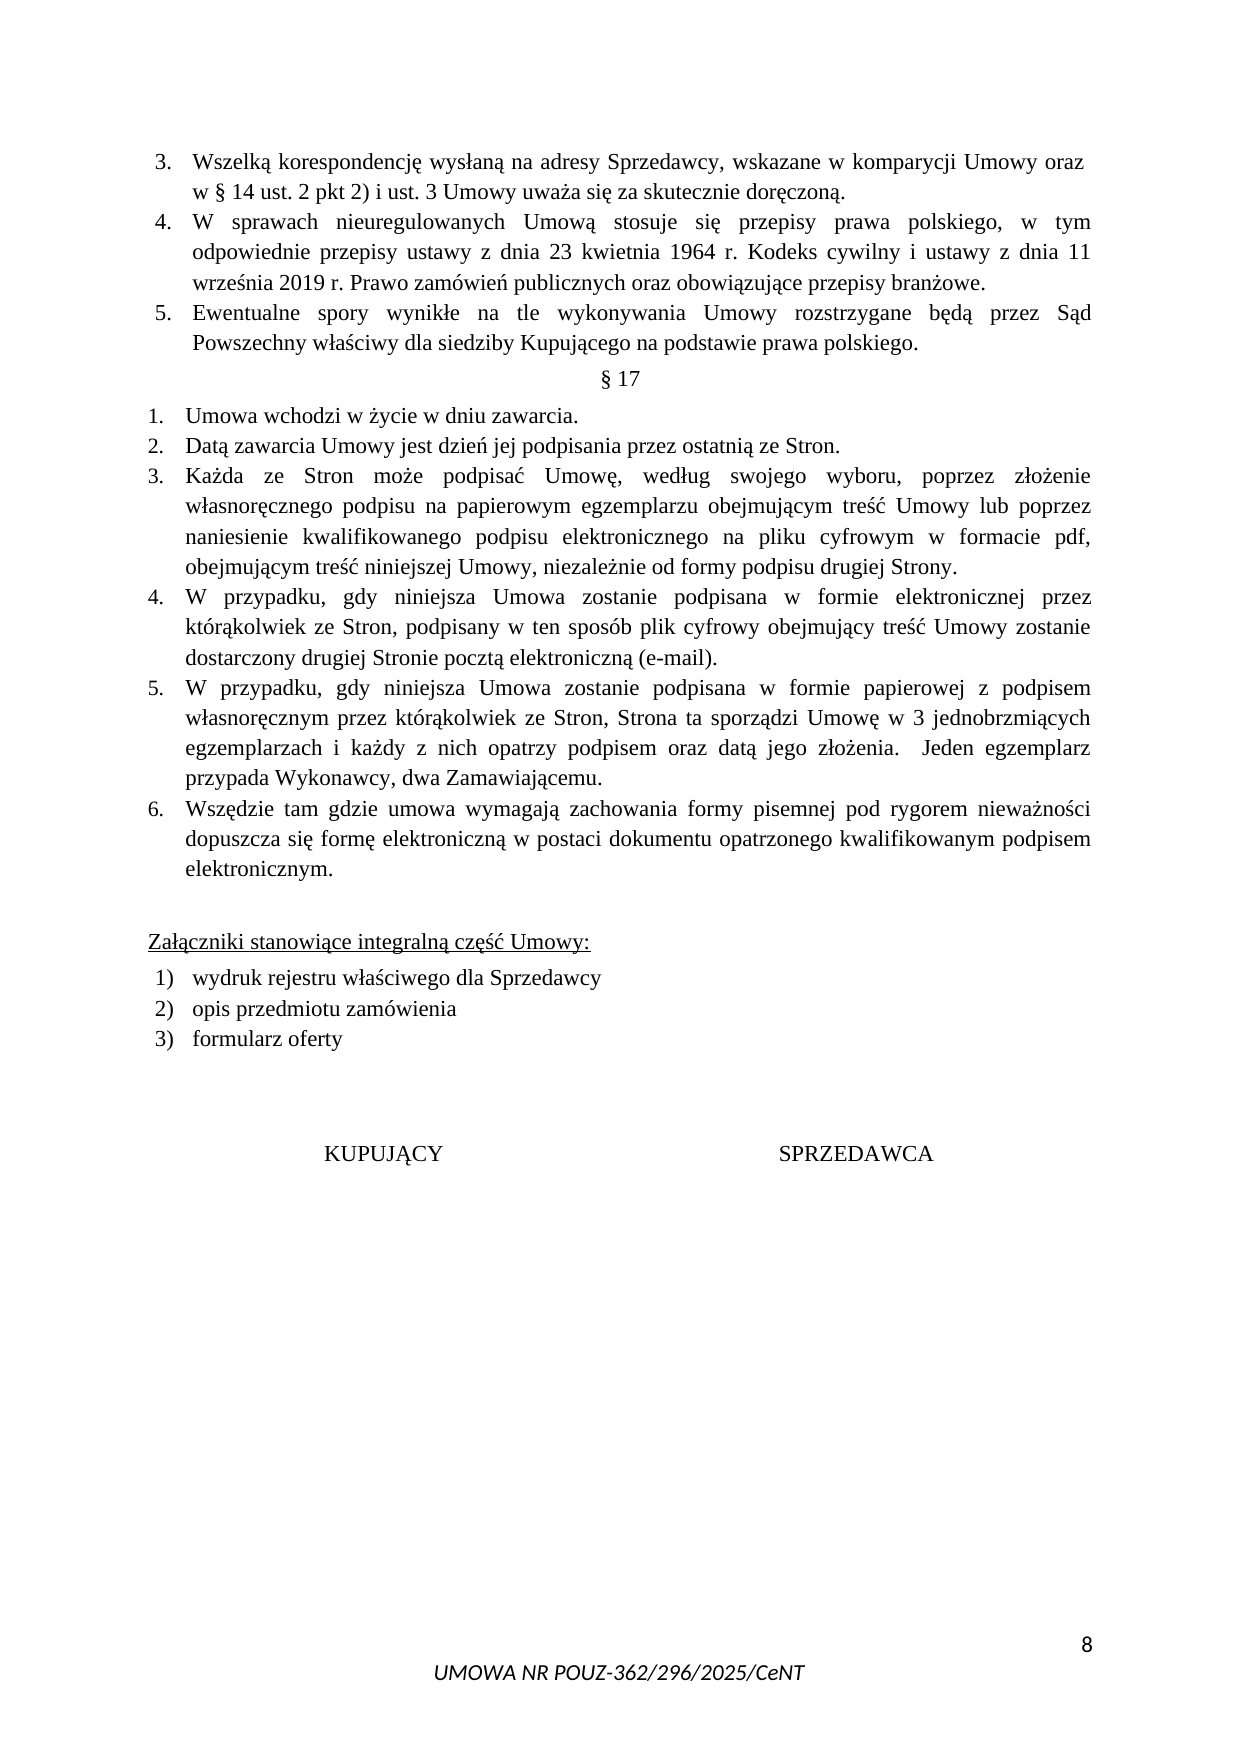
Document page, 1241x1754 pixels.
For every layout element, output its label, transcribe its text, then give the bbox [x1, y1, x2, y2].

list Datą zawarcia Umowy jest dzień jej podpisania przez ostatnią ze Stron. [148, 432, 1092, 458]
list Wszelką korespondencję wysłaną na adresy Sprzedawcy, wskazane w komparycji Umowy oraz w § 14 ust. 2 pkt 2) i ust. 3 Umowy uważa się za skutecznie doręczoną. [154, 148, 1092, 204]
list Każda ze Stron może podpisać Umowę, według swojego wyboru, poprzez złożenie własnoręcznego podpisu na papierowym egzemplarzu obejmującym treść Umowy lub poprzez naniesienie kwalifikowanego podpisu elektronicznego na pliku cyfrowym w formacie pdf, obejmującym treść niniejszej Umowy, niezależnie od formy podpisu drugiej Strony. [148, 462, 1092, 579]
list Ewentualne spory wynikłe na tle wykonywania Umowy rozstrzygane będą przez Sąd Powszechny właściwy dla siedziby Kupującego na podstawie prawa polskiego. [154, 299, 1092, 355]
text § 17 [148, 365, 1092, 392]
list opis przedmiotu zamówienia [154, 994, 1092, 1021]
table_header KUPUJĄCY [148, 1134, 620, 1177]
list Umowa wchodzi w życie w dniu zawarcia. [148, 402, 1092, 428]
text Załączniki stanowiące integralną część Umowy: [148, 928, 1092, 954]
list W sprawach nieuregulowanych Umową stosuje się przepisy prawa polskiego, w tym odpowiednie przepisy ustawy z dnia 23 kwietnia 1964 r. Kodeks cywilny i ustawy z dnia 11 września 2019 r. Prawo zamówień publicznych oraz obowiązujące przepisy branżowe. [154, 208, 1092, 295]
list Wszędzie tam gdzie umowa wymagają zachowania formy pisemnej pod rygorem nieważności dopuszcza się formę elektroniczną w postaci dokumentu opatrzonego kwalifikowanym podpisem elektronicznym. [148, 794, 1092, 881]
list formularz oferty [154, 1025, 1092, 1051]
table_header SPRZEDAWCA [620, 1134, 1092, 1177]
list wydruk rejestru właściwego dla Sprzedawcy [154, 964, 1092, 991]
list W przypadku, gdy niniejsza Umowa zostanie podpisana w formie elektronicznej przez którąkolwiek ze Stron, podpisany w ten sposób plik cyfrowy obejmujący treść Umowy zostanie dostarczony drugiej Stronie pocztą elektroniczną (e-mail). [148, 583, 1092, 670]
list W przypadku, gdy niniejsza Umowa zostanie podpisana w formie papierowej z podpisem własnoręcznym przez którąkolwiek ze Stron, Strona ta sporządzi Umowę w 3 jednobrzmiących egzemplarzach i każdy z nich opatrzy podpisem oraz datą jego złożenia. Jeden egzemplarz przypada Wykonawcy, dwa Zamawiającemu. [148, 674, 1092, 791]
